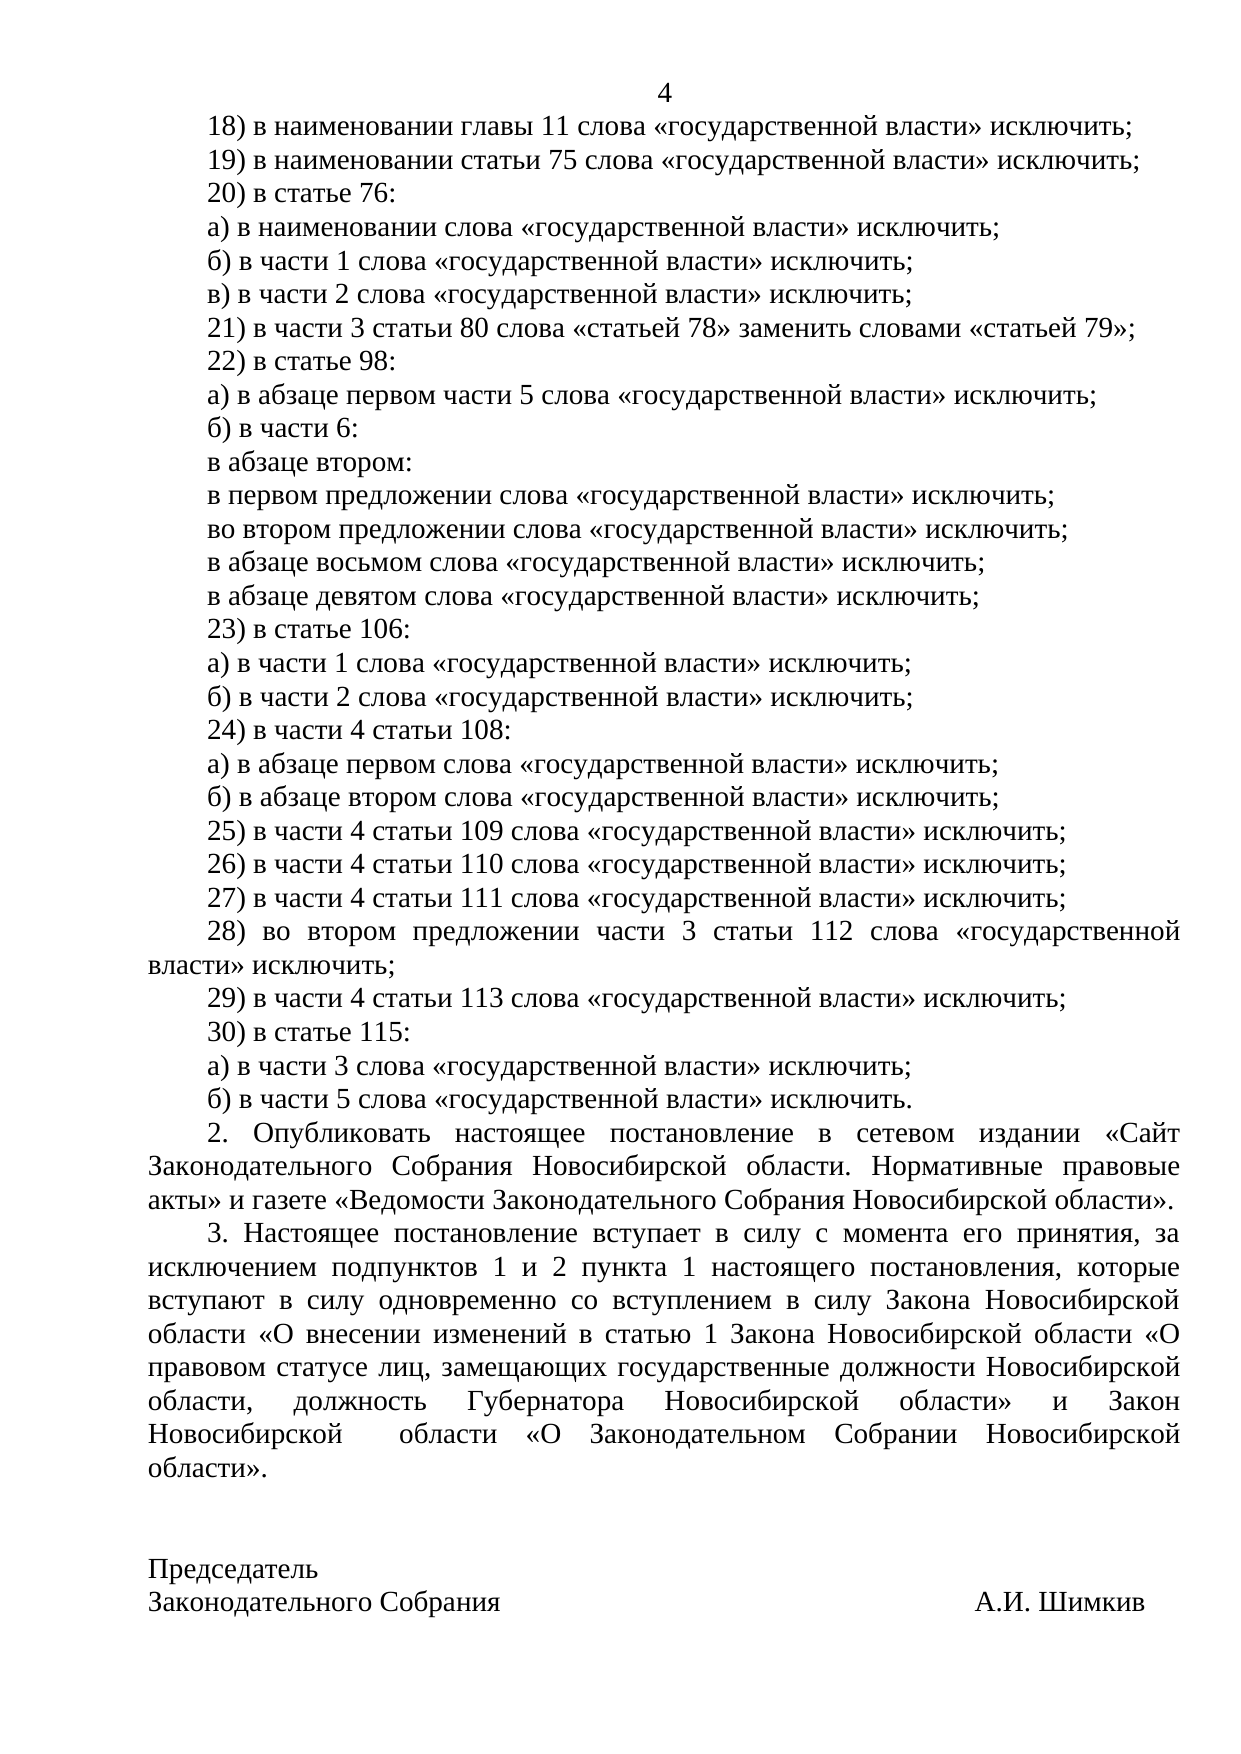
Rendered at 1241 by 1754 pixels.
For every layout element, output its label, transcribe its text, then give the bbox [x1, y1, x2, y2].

text Председатель [148, 1551, 1181, 1584]
text 22) в статье 98: [148, 343, 1181, 377]
text а) в наименовании слова «государственной власти» исключить; [148, 209, 1181, 243]
text а) в абзаце первом части 5 слова «государственной власти» исключить; [148, 377, 1181, 410]
text б) в части 1 слова «государственной власти» исключить; [148, 243, 1181, 276]
text а) в части 1 слова «государственной власти» исключить; [148, 645, 1181, 679]
text а) в части 3 слова «государственной власти» исключить; [148, 1048, 1181, 1081]
text 2. Опубликовать настоящее постановление в сетевом издании «Сайт Законодательного Собрания Новосибирской области. Нормативные правовые акты» и газете «Ведомости Законодательного Собрания Новосибирской области». [148, 1115, 1181, 1215]
text 24) в части 4 статьи 108: [148, 712, 1181, 746]
text 20) в статье 76: [148, 176, 1181, 209]
text в абзаце восьмом слова «государственной власти» исключить; [148, 544, 1181, 578]
text б) в части 2 слова «государственной власти» исключить; [148, 679, 1181, 712]
text в абзаце девятом слова «государственной власти» исключить; [148, 578, 1181, 612]
text б) в абзаце втором слова «государственной власти» исключить; [148, 779, 1181, 813]
text 25) в части 4 статьи 109 слова «государственной власти» исключить; [148, 813, 1181, 846]
text Законодательного Собрания А.И. Шимкив [148, 1584, 1181, 1618]
text в) в части 2 слова «государственной власти» исключить; [148, 276, 1181, 310]
text в первом предложении слова «государственной власти» исключить; [148, 477, 1181, 511]
text 23) в статье 106: [148, 612, 1181, 645]
text в абзаце втором: [148, 444, 1181, 477]
text 28) во втором предложении части 3 статьи 112 слова «государственной власти» исключить; [148, 913, 1181, 981]
text во втором предложении слова «государственной власти» исключить; [148, 511, 1181, 544]
text 19) в наименовании статьи 75 слова «государственной власти» исключить; [148, 142, 1181, 176]
text а) в абзаце первом слова «государственной власти» исключить; [148, 746, 1181, 779]
text 18) в наименовании главы 11 слова «государственной власти» исключить; [148, 108, 1181, 142]
text 3. Настоящее постановление вступает в силу с момента его принятия, за исключением подпунктов 1 и 2 пункта 1 настоящего постановления, которые вступают в силу одновременно со вступлением в силу Закона Новосибирской области «О внесении изменений в статью 1 Закона Новосибирской области «О правовом статусе лиц, замещающих государственные должности Новосибирской области, должность Губернатора Новосибирской области» и Закон Новосибирской области «О Законодательном Собрании Новосибирской области». [148, 1215, 1181, 1484]
text б) в части 6: [148, 410, 1181, 444]
text 27) в части 4 статьи 111 слова «государственной власти» исключить; [148, 880, 1181, 913]
text 26) в части 4 статьи 110 слова «государственной власти» исключить; [148, 846, 1181, 880]
text 29) в части 4 статьи 113 слова «государственной власти» исключить; [148, 981, 1181, 1014]
text б) в части 5 слова «государственной власти» исключить. [148, 1081, 1181, 1115]
text 21) в части 3 статьи 80 слова «статьей 78» заменить словами «статьей 79»; [148, 310, 1181, 343]
text 30) в статье 115: [148, 1014, 1181, 1048]
